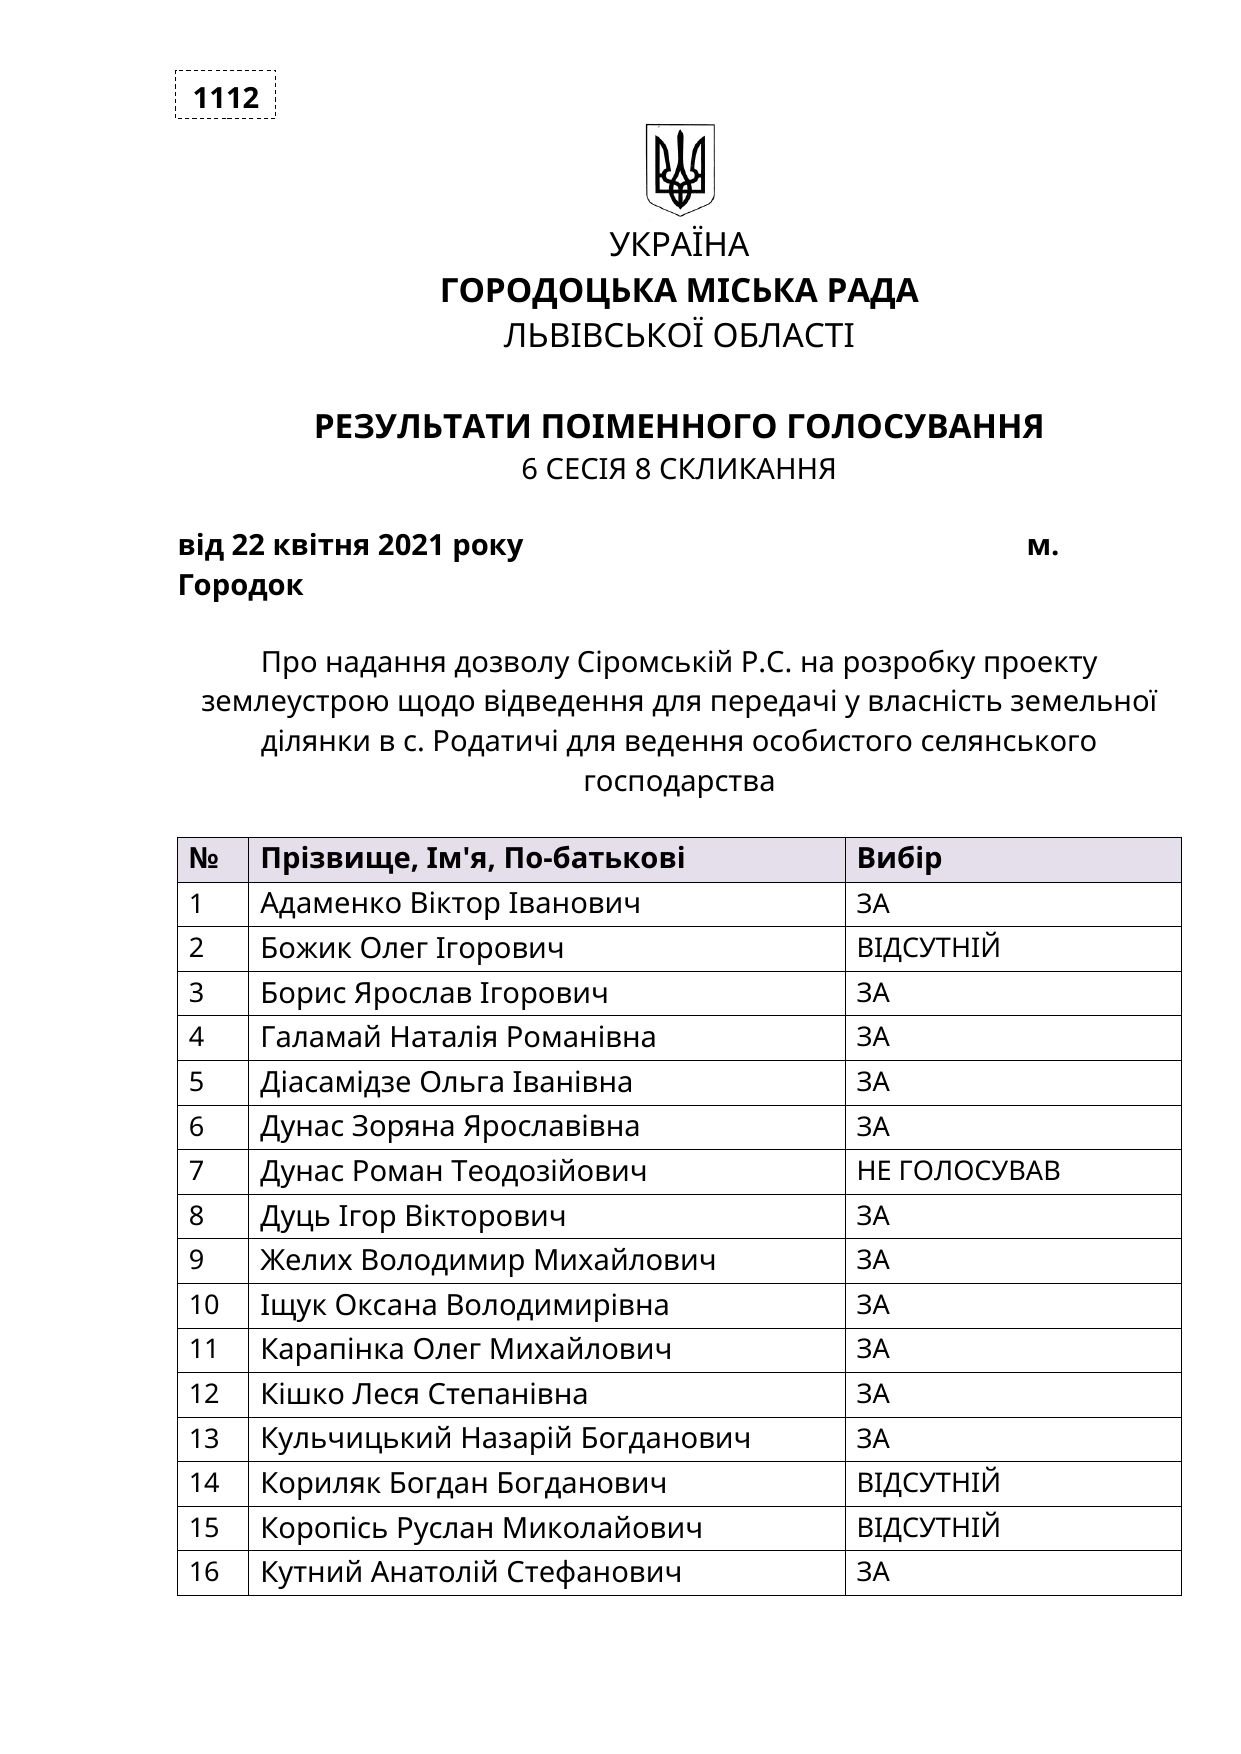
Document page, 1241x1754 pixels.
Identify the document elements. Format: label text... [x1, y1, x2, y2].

table_cell 7 [178, 1150, 248, 1194]
table_cell ВІДСУТНІЙ [846, 1507, 1181, 1550]
table_cell 12 [178, 1373, 248, 1417]
table_cell Кульчицький Назарій Богданович [249, 1418, 845, 1461]
table_cell Коропісь Руслан Миколайович [249, 1507, 845, 1550]
table_cell Божик Олег Ігорович [249, 927, 845, 971]
table_cell НЕ ГОЛОСУВАВ [846, 1150, 1181, 1194]
text ЛЬВІВСЬКОЇ ОБЛАСТІ [177, 312, 1181, 357]
table_cell Кориляк Богдан Богданович [249, 1462, 845, 1506]
table_cell ВІДСУТНІЙ [846, 927, 1181, 971]
text УКРАЇНА [177, 221, 1181, 266]
text 6 СЕСІЯ 8 СКЛИКАННЯ [177, 448, 1181, 488]
table_cell ЗА [846, 1418, 1181, 1461]
table_cell ЗА [846, 1106, 1181, 1149]
table_cell Кішко Леся Степанівна [249, 1373, 845, 1417]
text ГОРОДОЦЬКА МІСЬКА РАДА [177, 266, 1181, 312]
table_cell ЗА [846, 1239, 1181, 1283]
table_cell 1 [178, 883, 248, 926]
table_cell 10 [178, 1284, 248, 1327]
table_cell 3 [178, 972, 248, 1015]
table_cell ЗА [846, 1016, 1181, 1060]
table_cell ЗА [846, 1373, 1181, 1417]
table_cell Дуць Ігор Вікторович [249, 1195, 845, 1238]
table_cell 14 [178, 1462, 248, 1506]
table_cell 2 [178, 927, 248, 971]
table_cell Кутний Анатолій Стефанович [249, 1551, 845, 1595]
table_cell Іщук Оксана Володимирівна [249, 1284, 845, 1327]
table_cell Желих Володимир Михайлович [249, 1239, 845, 1283]
table_cell 13 [178, 1418, 248, 1461]
table_cell ЗА [846, 1551, 1181, 1595]
table_cell ЗА [846, 1061, 1181, 1104]
text від 22 квітня 2021 року м. Городок [177, 525, 1181, 604]
table_cell ЗА [846, 1195, 1181, 1238]
table_cell Карапінка Олег Михайлович [249, 1329, 845, 1372]
table_cell 5 [178, 1061, 248, 1104]
text Про надання дозволу Сіромській Р.С. на розробку проекту землеустрою щодо відведення для передачі у власність земельної ділянки в с. Родатичі для ведення особистого селянського господарства [177, 641, 1181, 800]
table_cell ВІДСУТНІЙ [846, 1462, 1181, 1506]
table_cell Адаменко Віктор Іванович [249, 883, 845, 926]
table_cell 9 [178, 1239, 248, 1283]
table_header Вибір [846, 838, 1181, 882]
text РЕЗУЛЬТАТИ ПОІМЕННОГО ГОЛОСУВАННЯ [177, 403, 1181, 448]
table_cell ЗА [846, 1284, 1181, 1327]
table_cell ЗА [846, 1329, 1181, 1372]
table_cell Дунас Зоряна Ярославівна [249, 1106, 845, 1149]
table_cell 8 [178, 1195, 248, 1238]
table_cell ЗА [846, 883, 1181, 926]
table_cell 4 [178, 1016, 248, 1060]
table_cell Діасамідзе Ольга Іванівна [249, 1061, 845, 1104]
table_cell Борис Ярослав Ігорович [249, 972, 845, 1015]
table_header № [178, 838, 248, 882]
table_cell 11 [178, 1329, 248, 1372]
table_cell 16 [178, 1551, 248, 1595]
table_cell 15 [178, 1507, 248, 1550]
table_cell ЗА [846, 972, 1181, 1015]
table_cell Галамай Наталія Романівна [249, 1016, 845, 1060]
table_header Прізвище, Ім'я, По-батькові [249, 838, 845, 882]
table_cell Дунас Роман Теодозійович [249, 1150, 845, 1194]
picture [633, 118, 726, 221]
table_cell 6 [178, 1106, 248, 1149]
